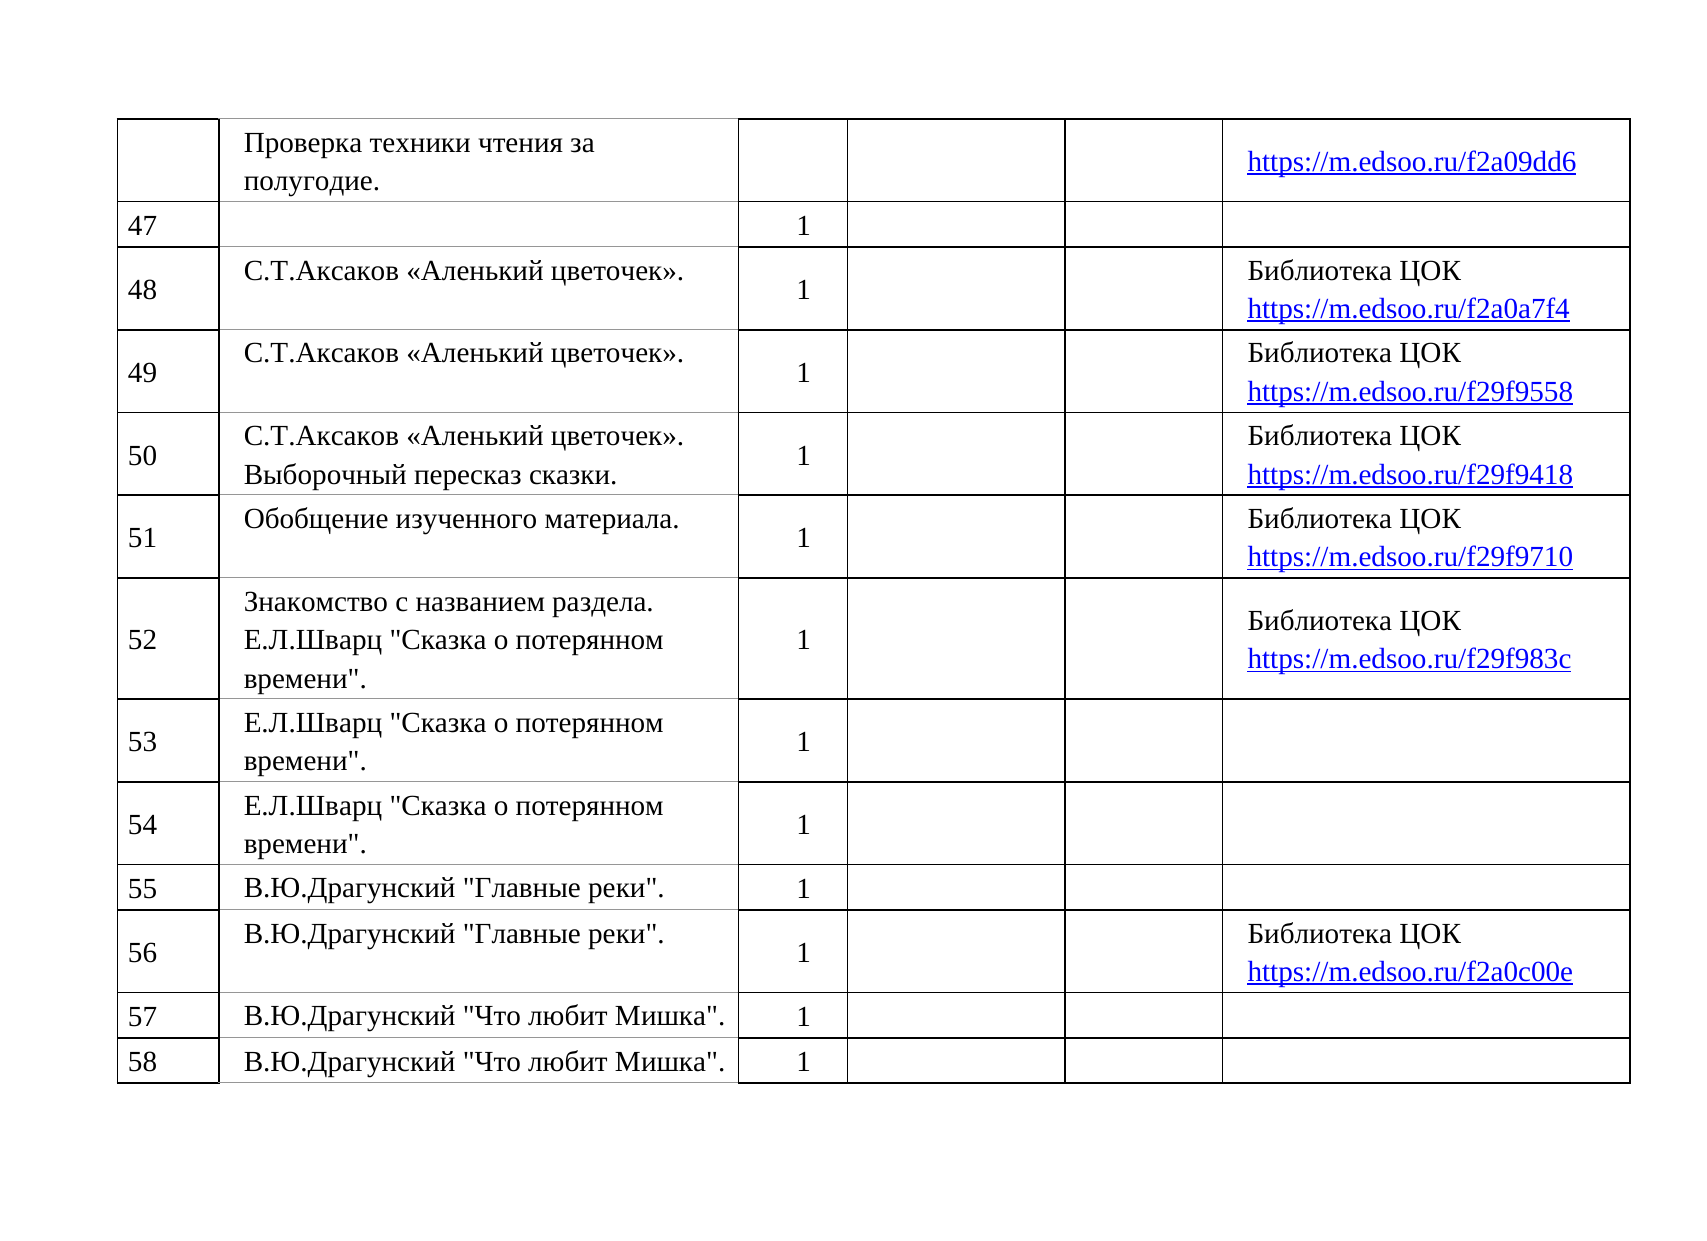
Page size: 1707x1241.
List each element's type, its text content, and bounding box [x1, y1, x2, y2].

table_cell Библиотека ЦОК https://m.edsoo.ru/f29f983c [1223, 579, 1629, 698]
table_cell 56 [118, 911, 218, 992]
table_cell [1066, 331, 1222, 412]
table_cell 1 [739, 911, 847, 992]
table_cell В.Ю.Драгунский "Главные реки". [220, 865, 738, 909]
table_cell [848, 783, 1064, 864]
table_cell [848, 413, 1064, 494]
table_cell 54 [118, 783, 218, 864]
table_cell [1066, 1039, 1222, 1082]
table_cell 52 [118, 579, 218, 698]
table_cell [848, 579, 1064, 698]
table_cell 50 [118, 413, 218, 494]
table_cell 1 [739, 865, 847, 909]
table_cell В.Ю.Драгунский "Что любит Мишка". [220, 1038, 738, 1082]
table_cell 1 [739, 120, 847, 201]
table_cell Е.Л.Шварц "Сказка о потерянном времени". [220, 699, 738, 781]
table_cell В.Ю.Драгунский "Главные реки". [220, 910, 738, 992]
table_cell 49 [118, 331, 218, 412]
table_cell Обобщение изученного материала. [220, 495, 738, 577]
table_cell 55 [118, 865, 218, 909]
table_cell [1223, 700, 1629, 781]
table_cell 48 [118, 248, 218, 329]
table_cell 1 [739, 331, 847, 412]
table_cell [848, 700, 1064, 781]
table_cell 1 [848, 120, 1064, 201]
table_cell [1066, 700, 1222, 781]
table_cell [1066, 911, 1222, 992]
table_cell Знакомство с названием раздела. Е.Л.Шварц "Сказка о потерянном времени". [220, 578, 738, 698]
table_cell [1066, 413, 1222, 494]
table_cell [1066, 202, 1222, 246]
table_cell Библиотека ЦОК https://m.edsoo.ru/f29f9418 [1223, 413, 1629, 494]
table_cell [1066, 120, 1222, 201]
table_cell Библиотека ЦОК https://m.edsoo.ru/f2a0a7f4 [1223, 248, 1629, 329]
table_cell 1 [739, 783, 847, 864]
table_cell [1223, 865, 1629, 909]
table_cell 1 [739, 700, 847, 781]
table_cell [1066, 248, 1222, 329]
table_cell 47 [118, 202, 218, 246]
table_cell 1 [739, 202, 847, 246]
table_cell 51 [118, 496, 218, 577]
table_cell [220, 202, 738, 246]
table_cell [1066, 993, 1222, 1037]
table_cell 1 [739, 248, 847, 329]
table_cell 57 [118, 993, 218, 1037]
table_cell Е.Л.Шварц "Сказка о потерянном времени". [220, 782, 738, 864]
table_cell [848, 202, 1064, 246]
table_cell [1223, 120, 1629, 201]
table_cell С.Т.Аксаков «Аленький цветочек». Выборочный пересказ сказки. [220, 413, 738, 494]
table_cell [848, 993, 1064, 1037]
table_cell Библиотека ЦОК https://m.edsoo.ru/f29f9558 [1223, 331, 1629, 412]
table_cell [1066, 579, 1222, 698]
table_cell [848, 1039, 1064, 1082]
table_cell Библиотека ЦОК https://m.edsoo.ru/f2a0c00e [1223, 911, 1629, 992]
table_cell [1066, 783, 1222, 864]
table_cell С.Т.Аксаков «Аленький цветочек». [220, 247, 738, 329]
table_cell [1223, 202, 1629, 246]
table_cell [848, 911, 1064, 992]
table_cell В.Ю.Драгунский "Что любит Мишка". [220, 993, 738, 1037]
table_cell 1 [739, 1039, 847, 1082]
table_cell [1223, 1039, 1629, 1082]
table_cell [848, 331, 1064, 412]
table_cell 53 [118, 700, 218, 781]
table_cell [848, 865, 1064, 909]
table_cell [1223, 783, 1629, 864]
table_cell [848, 248, 1064, 329]
table_cell 1 [739, 579, 847, 698]
table_cell [848, 496, 1064, 577]
table_cell [1066, 865, 1222, 909]
table_cell 1 [739, 413, 847, 494]
table_cell 1 [739, 993, 847, 1037]
table_cell [1066, 496, 1222, 577]
table_cell 1 [739, 496, 847, 577]
table_cell 46 [118, 120, 218, 201]
table_cell С.Т.Аксаков «Аленький цветочек». [220, 330, 738, 412]
table_cell 58 [118, 1039, 218, 1082]
table_cell Библиотека ЦОК https://m.edsoo.ru/f29f9710 [1223, 496, 1629, 577]
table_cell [220, 119, 738, 201]
table_cell [1223, 993, 1629, 1037]
